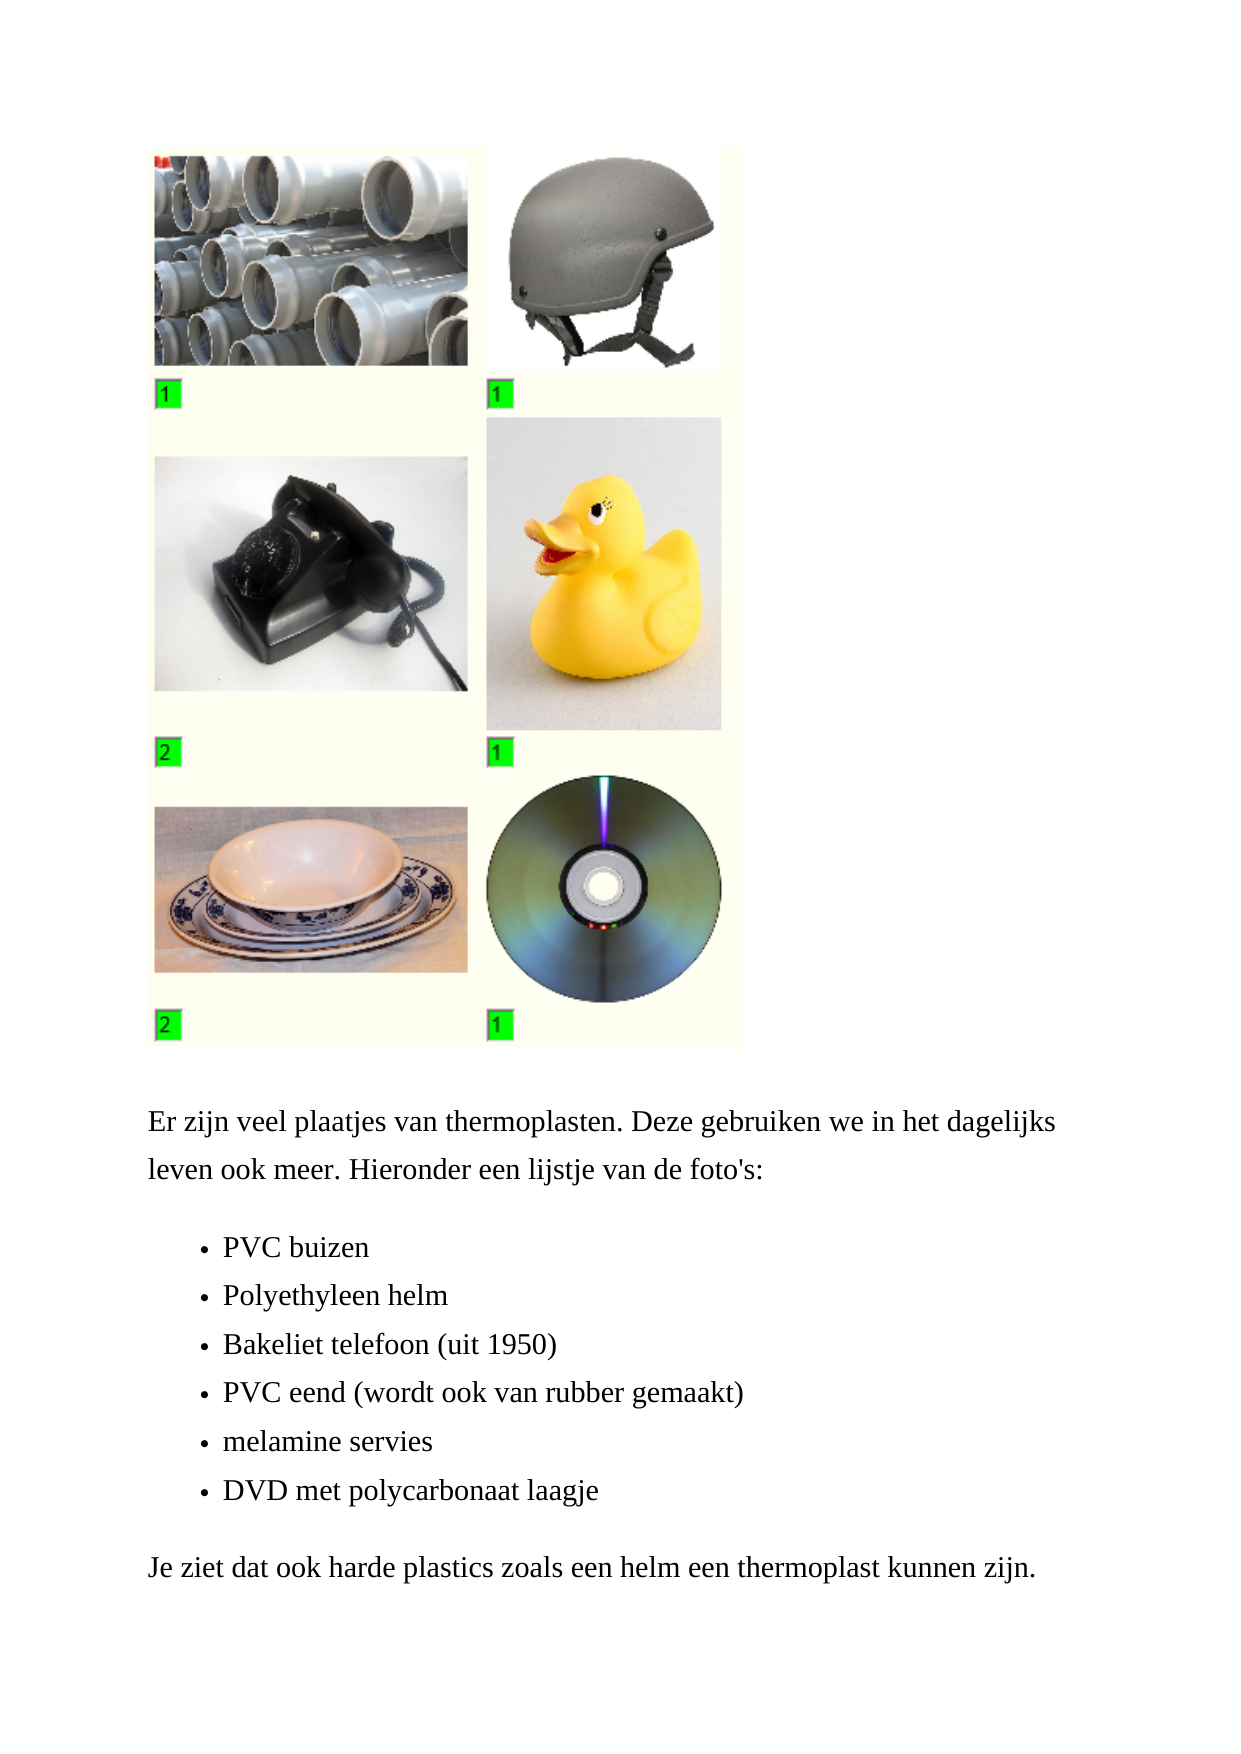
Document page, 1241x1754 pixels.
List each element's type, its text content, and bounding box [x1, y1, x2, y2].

picture [147, 147, 742, 1070]
list melamine servies [201, 1423, 1093, 1458]
list DVD met polycarbonaat laagje [201, 1472, 1093, 1506]
list PVC eend (wordt ook van rubber gemaakt) [201, 1375, 1093, 1409]
list Polyethyleen helm [201, 1278, 1093, 1312]
list PVC buizen [201, 1229, 1093, 1264]
text Je ziet dat ook harde plastics zoals een helm een thermoplast kunnen zijn. [148, 1549, 1093, 1584]
text Er zijn veel plaatjes van thermoplasten. Deze gebruiken we in het dagelijks leven ook meer. Hieronder een lijstje van de foto's: [148, 1103, 1093, 1186]
list Bakeliet telefoon (uit 1950) [201, 1326, 1093, 1361]
